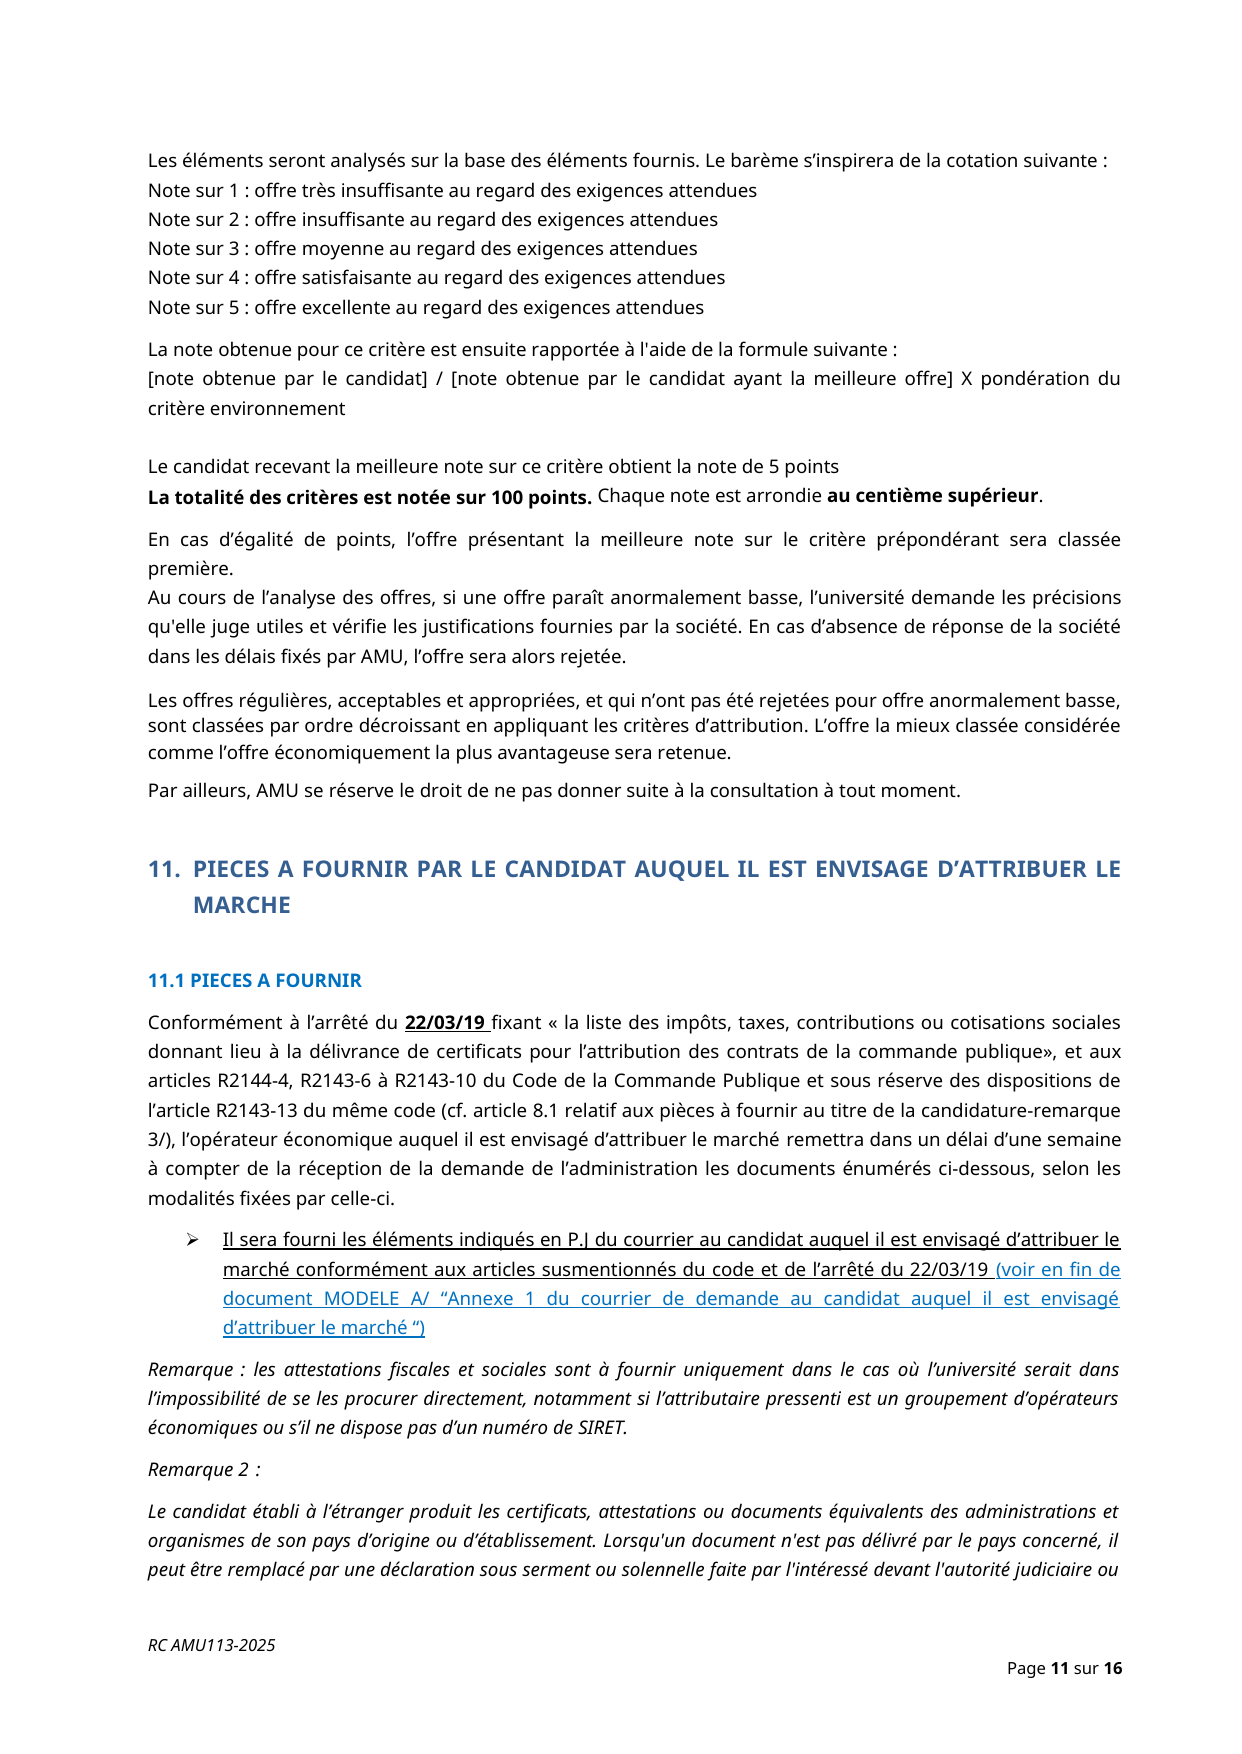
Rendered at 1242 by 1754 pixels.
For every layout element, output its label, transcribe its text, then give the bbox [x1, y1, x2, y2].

list Il sera fourni les éléments indiqués en P.J du courrier au candidat auquel il est envisagé d’attribuer le marché conformément aux articles susmentionnés du code et de l’arrêté du 22/03/19 (voir en fin de document MODELE A/ “Annexe 1 du courrier de demande au candidat auquel il est envisagé d’attribuer le marché “) [185, 1227, 1121, 1340]
text Note sur 3 : offre moyenne au regard des exigences attendues [148, 235, 1122, 261]
text [note obtenue par le candidat] / [note obtenue par le candidat ayant la meilleure offre] X pondération du critère environnement [148, 366, 1122, 420]
text Remarque 2 : [148, 1456, 1122, 1482]
text Les offres régulières, acceptables et appropriées, et qui n’ont pas été rejetées pour offre anormalement basse, sont classées par ordre décroissant en appliquant les critères d’attribution. L’offre la mieux classée considérée comme l’offre économiquement la plus avantageuse sera retenue. [148, 685, 1122, 765]
subtitle PIECES A FOURNIR PAR LE CANDIDAT AUQUEL IL EST ENVISAGE D’ATTRIBUER LE MARCHE [148, 853, 1122, 920]
text Note sur 5 : offre excellente au regard des exigences attendues [148, 294, 1122, 319]
text La totalité des critères est notée sur 100 points. Chaque note est arrondie au centième supérieur. [148, 483, 1122, 509]
text La note obtenue pour ce critère est ensuite rapportée à l'aide de la formule suivante : [148, 336, 1122, 362]
text Les éléments seront analysés sur la base des éléments fournis. Le barème s’inspirera de la cotation suivante : [148, 148, 1122, 173]
text Conformément à l’arrêté du 22/03/19 fixant « la liste des impôts, taxes, contributions ou cotisations sociales donnant lieu à la délivrance de certificats pour l’attribution des contrats de la commande publique», et aux articles R2144-4, R2143-6 à R2143-10 du Code de la Commande Publique et sous réserve des dispositions de l’article R2143-13 du même code (cf. article 8.1 relatif aux pièces à fournir au titre de la candidature-remarque 3/), l’opérateur économique auquel il est envisagé d’attribuer le marché remettra dans un délai d’une semaine à compter de la réception de la demande de l’administration les documents énumérés ci-dessous, selon les modalités fixées par celle-ci. [148, 1009, 1122, 1210]
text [148, 1498, 1122, 1582]
text En cas d’égalité de points, l’offre présentant la meilleure note sur le critère prépondérant sera classée première. [148, 526, 1122, 581]
text Le candidat recevant la meilleure note sur ce critère obtient la note de 5 points [148, 453, 1122, 479]
text Note sur 4 : offre satisfaisante au regard des exigences attendues [148, 265, 1122, 290]
text 11.1 PIECES A FOURNIR [148, 967, 1122, 993]
text Note sur 1 : offre très insuffisante au regard des exigences attendues [148, 177, 1122, 202]
text Note sur 2 : offre insuffisante au regard des exigences attendues [148, 206, 1122, 232]
text Au cours de l’analyse des offres, si une offre paraît anormalement basse, l’université demande les précisions qu'elle juge utiles et vérifie les justifications fournies par la société. En cas d’absence de réponse de la société dans les délais fixés par AMU, l’offre sera alors rejetée. [148, 584, 1122, 669]
text Remarque : les attestations fiscales et sociales sont à fournir uniquement dans le cas où l’université serait dans l’impossibilité de se les procurer directement, notamment si l’attributaire pressenti est un groupement d’opérateurs économiques ou s’il ne dispose pas d’un numéro de SIRET. [148, 1356, 1122, 1440]
text Par ailleurs, AMU se réserve le droit de ne pas donner suite à la consultation à tout moment. [148, 778, 1122, 803]
